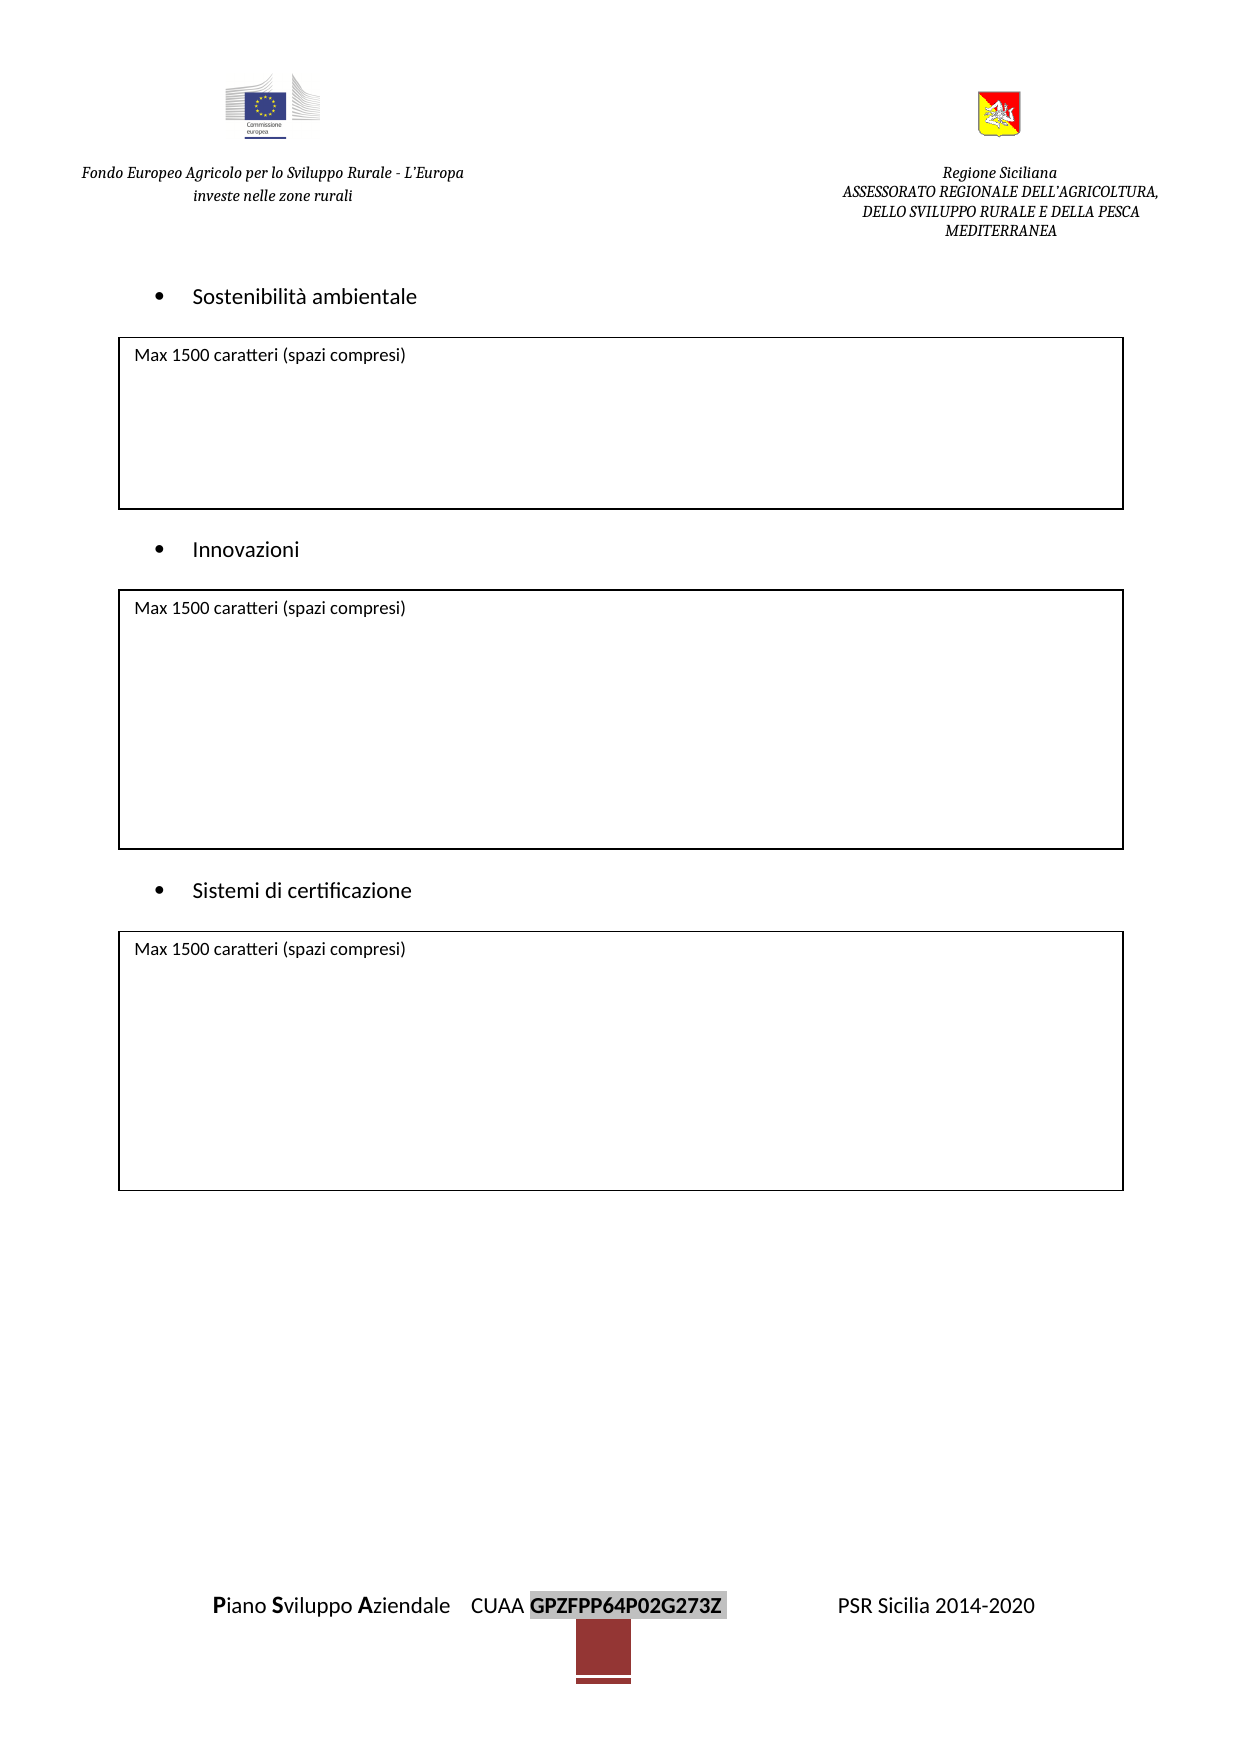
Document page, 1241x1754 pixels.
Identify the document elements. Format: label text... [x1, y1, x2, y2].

list Sostenibilità ambientale [155, 282, 1122, 311]
list Innovazioni [155, 536, 1122, 564]
picture [225, 73, 320, 139]
list Sistemi di certificazione [155, 876, 1122, 904]
picture [977, 87, 1022, 139]
